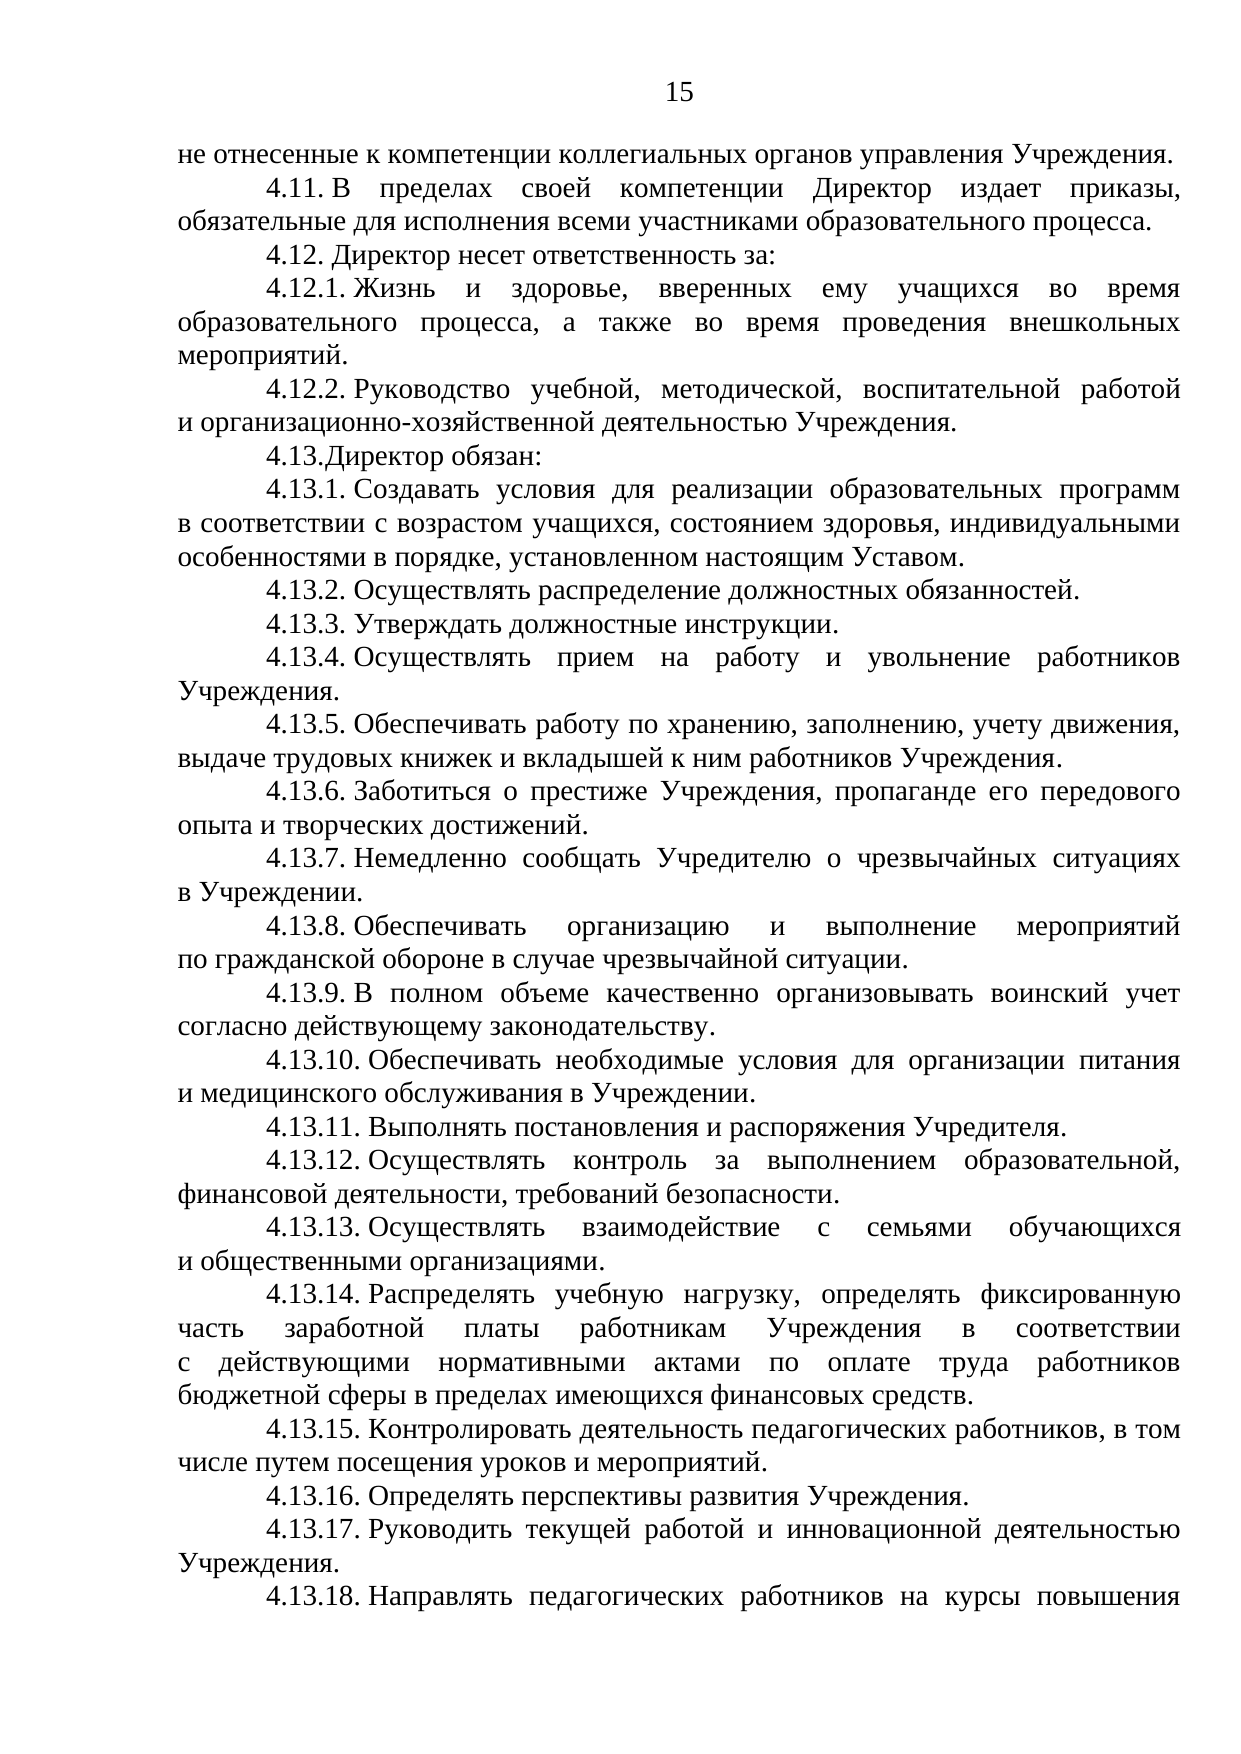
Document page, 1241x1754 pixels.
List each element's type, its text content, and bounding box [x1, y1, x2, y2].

list Осуществлять контроль за выполнением образовательной, финансовой деятельности, требований безопасности. [177, 1142, 1181, 1209]
list Обеспечивать необходимые условия для организации питания и медицинского обслуживания в Учреждении. [177, 1042, 1181, 1109]
list Утверждать должностные инструкции. [177, 606, 1181, 639]
list Обеспечивать организацию и выполнение мероприятий по гражданской обороне в случае чрезвычайной ситуации. [177, 908, 1181, 975]
list Осуществлять распределение должностных обязанностей. [177, 572, 1181, 606]
list Осуществлять взаимодействие с семьями обучающихся и общественными организациями. [177, 1209, 1181, 1277]
list Определять перспективы развития Учреждения. [177, 1478, 1181, 1511]
list В пределах своей компетенции Директор издает приказы, обязательные для исполнения всеми участниками образовательного процесса. [177, 170, 1181, 237]
list Заботиться о престиже Учреждения, пропаганде его передового опыта и творческих достижений. [177, 773, 1181, 841]
list Создавать условия для реализации образовательных программ в соответствии с возрастом учащихся, состоянием здоровья, индивидуальными особенностями в порядке, установленном настоящим Уставом. [177, 472, 1181, 572]
list Распределять учебную нагрузку, определять фиксированную часть заработной платы работникам Учреждения в соответствии с действующими нормативными актами по оплате труда работников бюджетной сферы в пределах имеющихся финансовых средств. [177, 1277, 1181, 1411]
list Выполнять постановления и распоряжения Учредителя. [177, 1109, 1181, 1142]
list Директор обязан: [177, 438, 1181, 472]
list Руководить текущей работой и инновационной деятельностью Учреждения. [177, 1511, 1181, 1578]
list Контролировать деятельность педагогических работников, в том числе путем посещения уроков и мероприятий. [177, 1411, 1181, 1478]
list Директор несет ответственность за: [177, 237, 1181, 270]
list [177, 1578, 1181, 1612]
list Руководство учебной, методической, воспитательной работой и организационно-хозяйственной деятельностью Учреждения. [177, 371, 1181, 438]
list Обеспечивать работу по хранению, заполнению, учету движения, выдаче трудовых книжек и вкладышей к ним работников Учреждения. [177, 706, 1181, 773]
list Немедленно сообщать Учредителю о чрезвычайных ситуациях в Учреждении. [177, 841, 1181, 908]
list Жизнь и здоровье, вверенных ему учащихся во время образовательного процесса, а также во время проведения внешкольных мероприятий. [177, 270, 1181, 371]
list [177, 136, 1181, 170]
list Осуществлять прием на работу и увольнение работников Учреждения. [177, 639, 1181, 706]
list В полном объеме качественно организовывать воинский учет согласно действующему законодательству. [177, 975, 1181, 1042]
